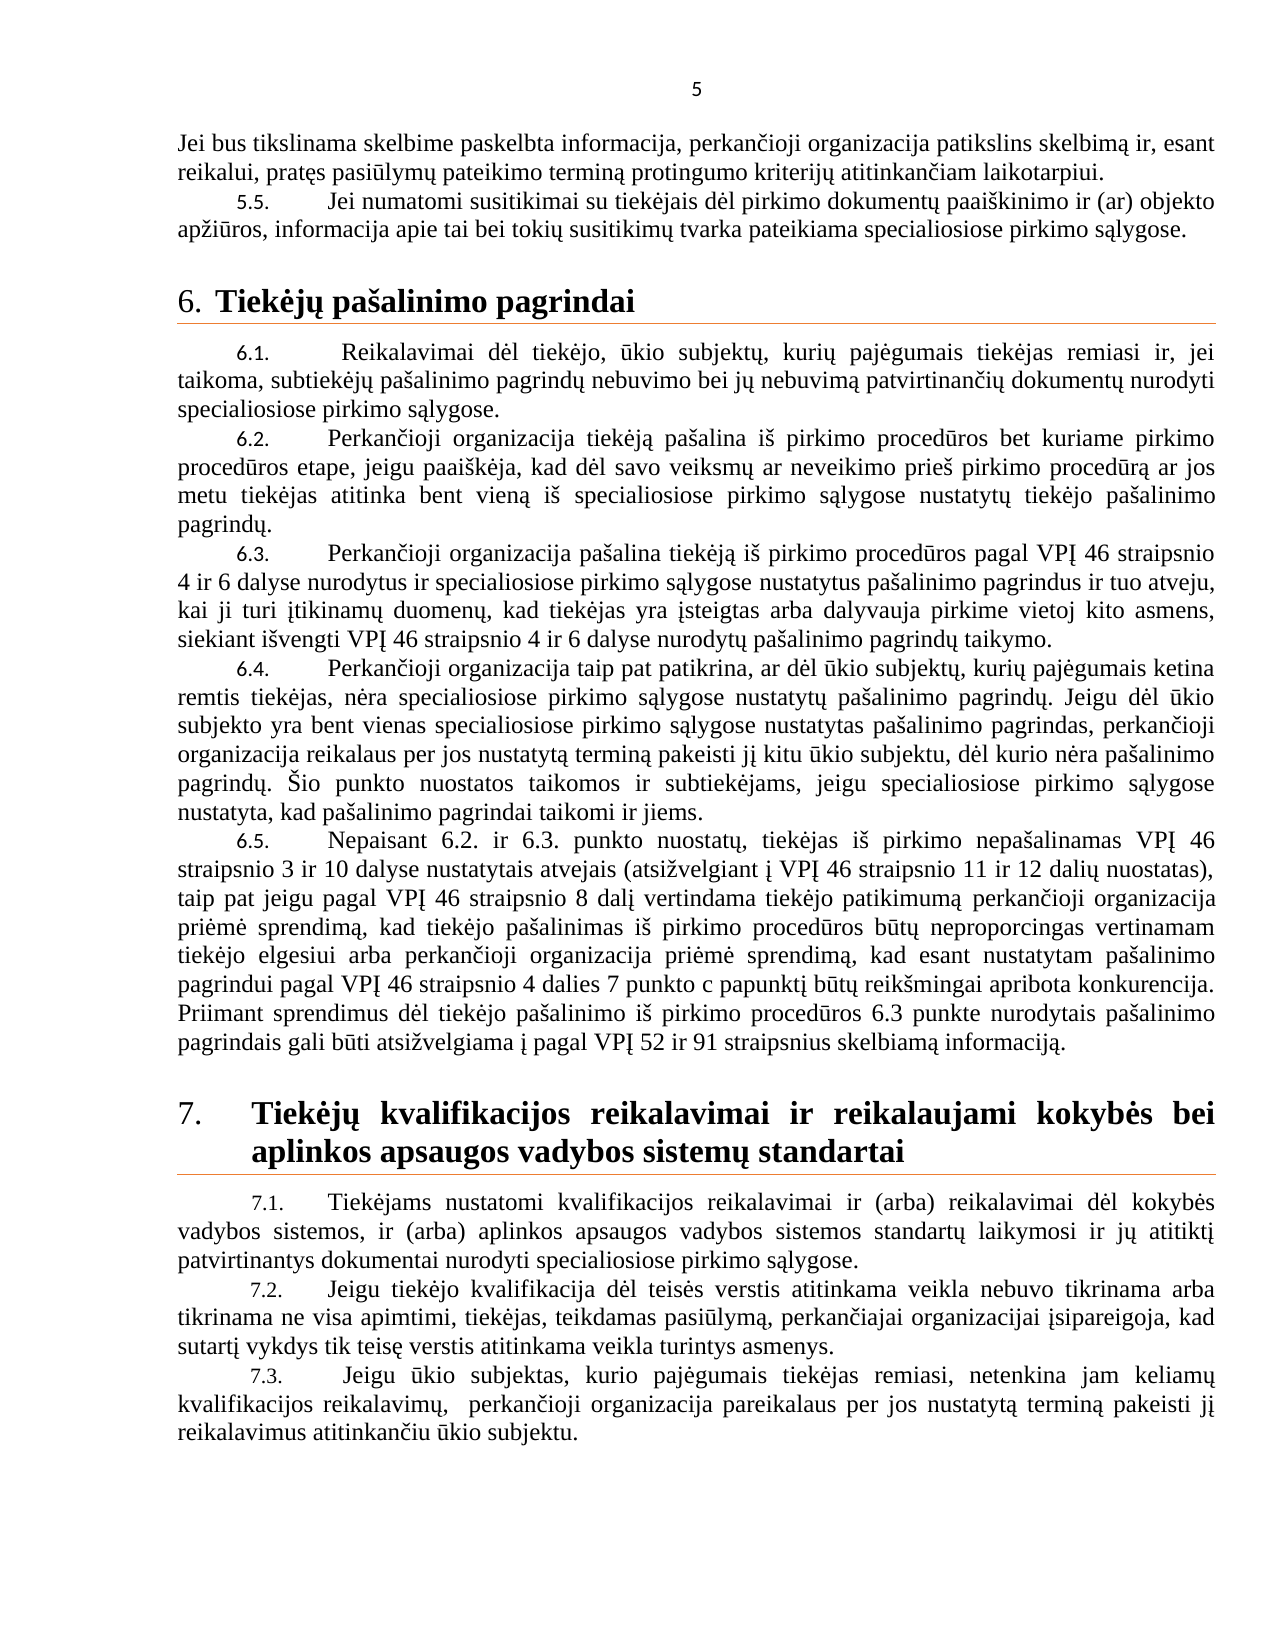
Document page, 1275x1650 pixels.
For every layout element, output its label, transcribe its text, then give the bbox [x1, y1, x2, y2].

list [177, 128, 1216, 186]
list Jei numatomi susitikimai su tiekėjais dėl pirkimo dokumentų paaiškinimo ir (ar) objekto apžiūros, informacija apie tai bei tokių susitikimų tvarka pateikiama specialiosiose pirkimo sąlygose. [177, 186, 1216, 243]
list Tiekėjams nustatomi kvalifikacijos reikalavimai ir (arba) reikalavimai dėl kokybės vadybos sistemos, ir (arba) aplinkos apsaugos vadybos sistemos standartų laikymosi ir jų atitiktį patvirtinantys dokumentai nurodyti specialiosiose pirkimo sąlygose. [177, 1187, 1216, 1274]
subtitle Tiekėjų kvalifikacijos reikalavimai ir reikalaujami kokybės bei aplinkos apsaugos vadybos sistemų standartai [177, 1093, 1216, 1174]
list Perkančioji organizacija tiekėją pašalina iš pirkimo procedūros bet kuriame pirkimo procedūros etape, jeigu paaiškėja, kad dėl savo veiksmų ar neveikimo prieš pirkimo procedūrą ar jos metu tiekėjas atitinka bent vieną iš specialiosiose pirkimo sąlygose nustatytų tiekėjo pašalinimo pagrindų. [177, 423, 1216, 538]
subtitle Tiekėjų pašalinimo pagrindai [177, 281, 1216, 323]
list Jeigu tiekėjo kvalifikacija dėl teisės verstis atitinkama veikla nebuvo tikrinama arba tikrinama ne visa apimtimi, tiekėjas, teikdamas pasiūlymą, perkančiajai organizacijai įsipareigoja, kad sutartį vykdys tik teisę verstis atitinkama veikla turintys asmenys. [177, 1274, 1216, 1360]
list Jeigu ūkio subjektas, kurio pajėgumais tiekėjas remiasi, netenkina jam keliamų kvalifikacijos reikalavimų, perkančioji organizacija pareikalaus per jos nustatytą terminą pakeisti jį reikalavimus atitinkančiu ūkio subjektu. [177, 1360, 1216, 1446]
list Nepaisant 6.2. ir 6.3. punkto nuostatų, tiekėjas iš pirkimo nepašalinamas VPĮ 46 straipsnio 3 ir 10 dalyse nustatytais atvejais (atsižvelgiant į VPĮ 46 straipsnio 11 ir 12 dalių nuostatas), taip pat jeigu pagal VPĮ 46 straipsnio 8 dalį vertindama tiekėjo patikimumą perkančioji organizacija priėmė sprendimą, kad tiekėjo pašalinimas iš pirkimo procedūros būtų neproporcingas vertinamam tiekėjo elgesiui arba perkančioji organizacija priėmė sprendimą, kad esant nustatytam pašalinimo pagrindui pagal VPĮ 46 straipsnio 4 dalies 7 punkto c papunktį būtų reikšmingai apribota konkurencija. Priimant sprendimus dėl tiekėjo pašalinimo iš pirkimo procedūros 6.3 punkte nurodytais pašalinimo pagrindais gali būti atsižvelgiama į pagal VPĮ 52 ir 91 straipsnius skelbiamą informaciją. [177, 826, 1216, 1056]
list Perkančioji organizacija pašalina tiekėją iš pirkimo procedūros pagal VPĮ 46 straipsnio 4 ir 6 dalyse nurodytus ir specialiosiose pirkimo sąlygose nustatytus pašalinimo pagrindus ir tuo atveju, kai ji turi įtikinamų duomenų, kad tiekėjas yra įsteigtas arba dalyvauja pirkime vietoj kito asmens, siekiant išvengti VPĮ 46 straipsnio 4 ir 6 dalyse nurodytų pašalinimo pagrindų taikymo. [177, 538, 1216, 653]
list Perkančioji organizacija taip pat patikrina, ar dėl ūkio subjektų, kurių pajėgumais ketina remtis tiekėjas, nėra specialiosiose pirkimo sąlygose nustatytų pašalinimo pagrindų. Jeigu dėl ūkio subjekto yra bent vienas specialiosiose pirkimo sąlygose nustatytas pašalinimo pagrindas, perkančioji organizacija reikalaus per jos nustatytą terminą pakeisti jį kitu ūkio subjektu, dėl kurio nėra pašalinimo pagrindų. Šio punkto nuostatos taikomos ir subtiekėjams, jeigu specialiosiose pirkimo sąlygose nustatyta, kad pašalinimo pagrindai taikomi ir jiems. [177, 653, 1216, 826]
list Reikalavimai dėl tiekėjo, ūkio subjektų, kurių pajėgumais tiekėjas remiasi ir, jei taikoma, subtiekėjų pašalinimo pagrindų nebuvimo bei jų nebuvimą patvirtinančių dokumentų nurodyti specialiosiose pirkimo sąlygose. [177, 337, 1216, 423]
